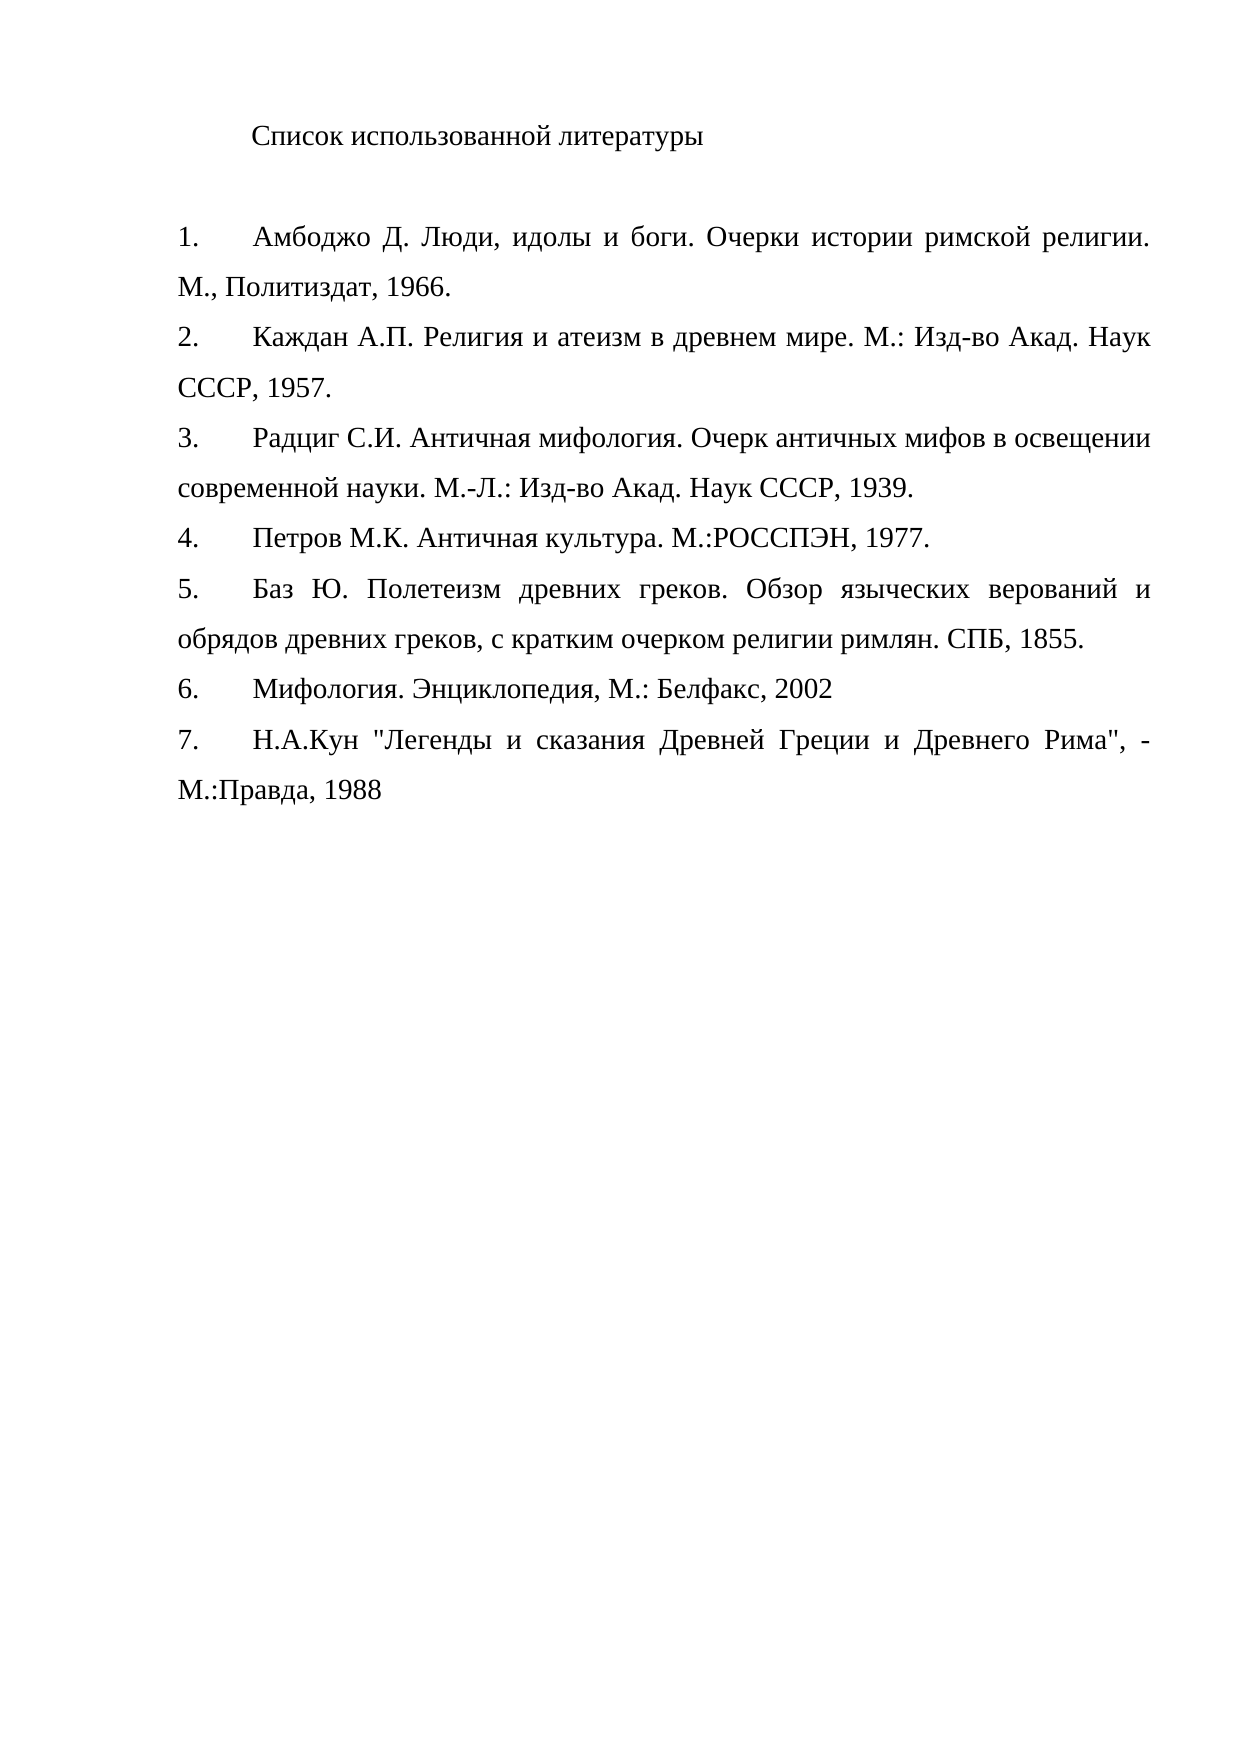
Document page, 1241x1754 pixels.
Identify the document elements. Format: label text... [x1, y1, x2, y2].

list Каждан А.П. Религия и атеизм в древнем мире. М.: Изд-во Акад. Наук СССР, 1957. [177, 319, 1152, 403]
list Мифология. Энциклопедия, М.: Белфакс, 2002 [177, 672, 1152, 705]
subtitle Список использованной литературы [177, 118, 1152, 152]
list Баз Ю. Полетеизм древних греков. Обзор языческих верований и обрядов древних греков, с кратким очерком религии римлян. СПБ, 1855. [177, 571, 1152, 655]
list Амбоджо Д. Люди, идолы и боги. Очерки истории римской религии. М., Политиздат, 1966. [177, 219, 1152, 303]
list Радциг С.И. Античная мифология. Очерк античных мифов в освещении современной науки. М.-Л.: Изд-во Акад. Наук СССР, 1939. [177, 420, 1152, 504]
list Н.А.Кун "Легенды и сказания Древней Греции и Древнего Рима", -М.:Правда, 1988 [177, 722, 1152, 806]
list Петров М.К. Античная культура. М.:РОССПЭН, 1977. [177, 521, 1152, 554]
